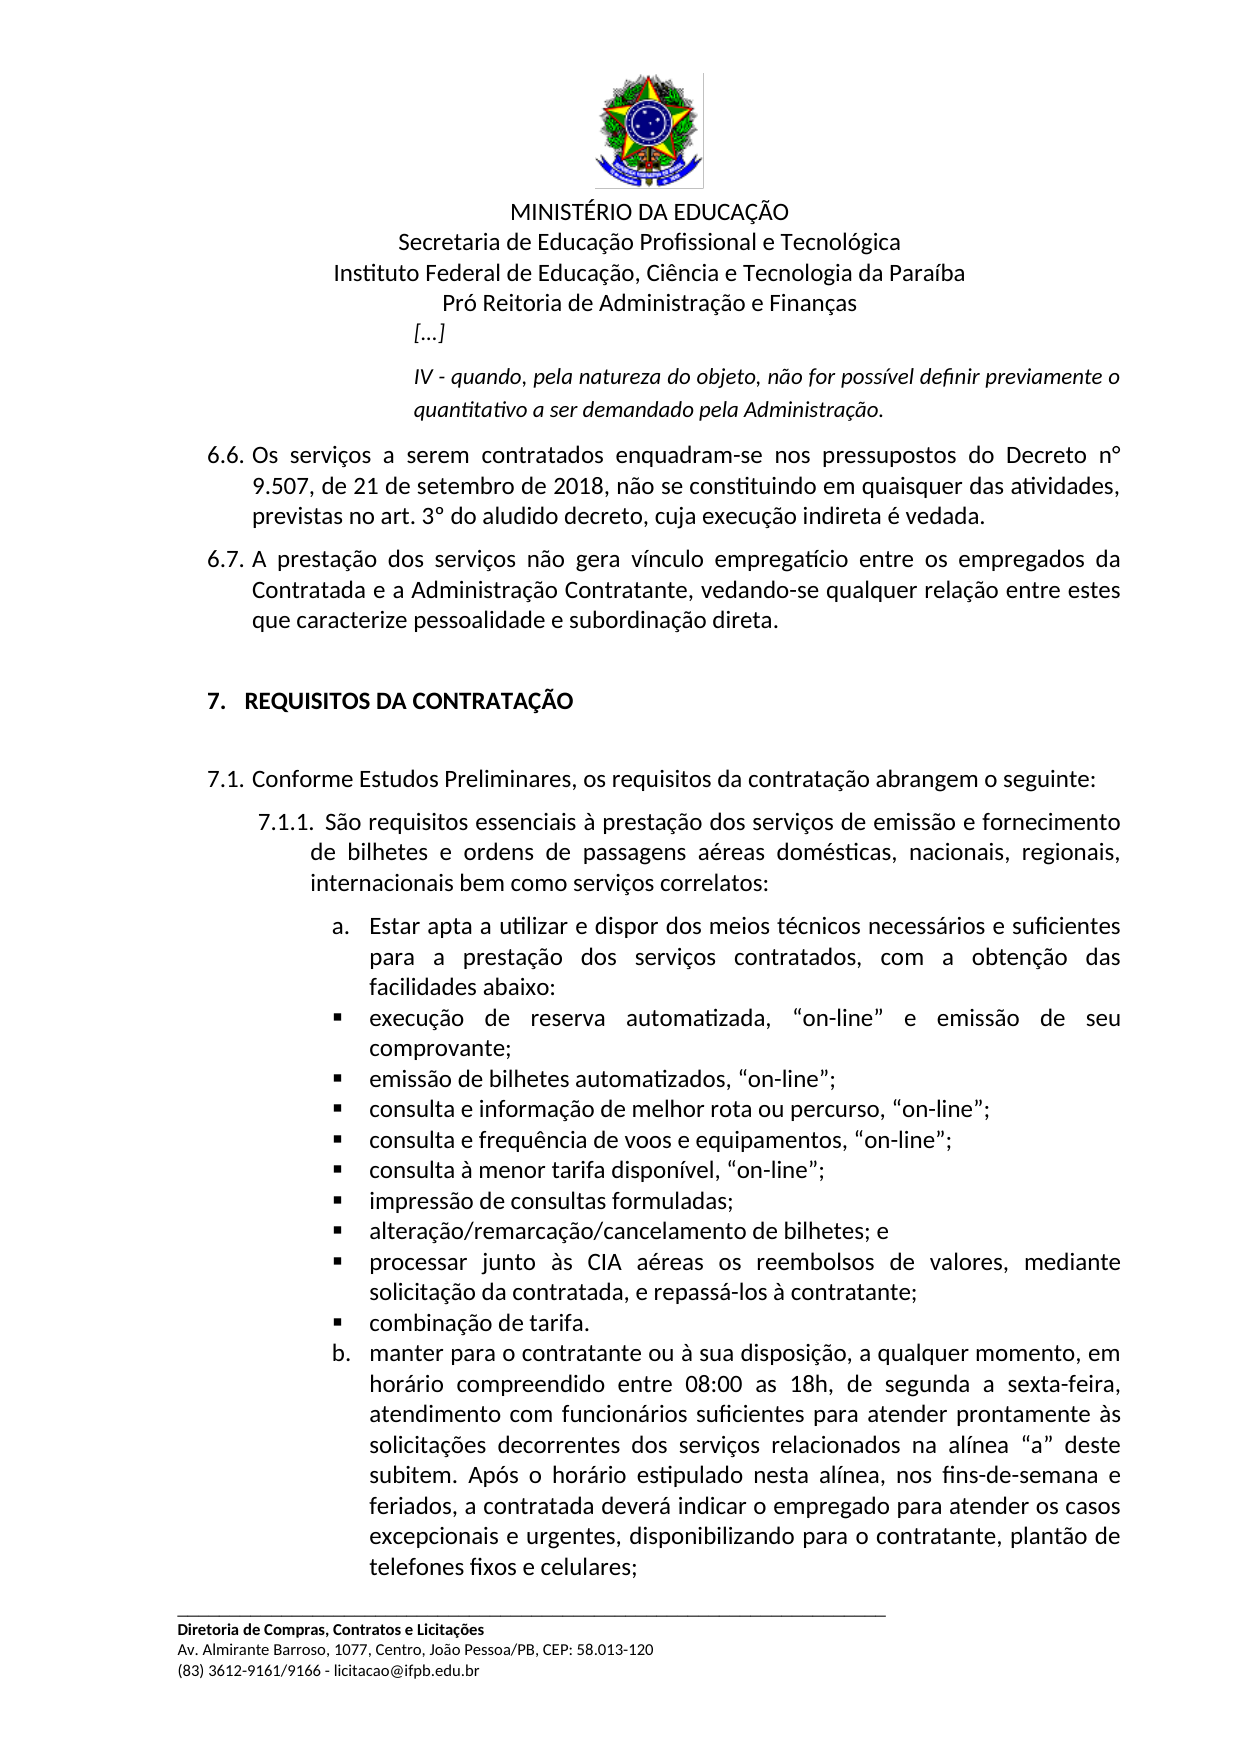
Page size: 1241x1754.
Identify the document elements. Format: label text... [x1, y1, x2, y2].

list emissão de bilhetes automatizados, “on-line”; [332, 1063, 1122, 1093]
list alteração/remarcação/cancelamento de bilhetes; e [332, 1215, 1122, 1246]
list manter para o contratante ou à sua disposição, a qualquer momento, em horário compreendido entre 08:00 as 18h, de segunda a sexta-feira, atendimento com funcionários suficientes para atender prontamente às solicitações decorrentes dos serviços relacionados na alínea “a” deste subitem. Após o horário estipulado nesta alínea, nos fins-de-semana e feriados, a contratada deverá indicar o empregado para atender os casos excepcionais e urgentes, disponibilizando para o contratante, plantão de telefones fixos e celulares; [332, 1337, 1122, 1582]
text [...] [413, 318, 1122, 346]
list consulta à menor tarifa disponível, “on-line”; [332, 1154, 1122, 1185]
list Os serviços a serem contratados enquadram-se nos pressupostos do Decreto n° 9.507, de 21 de setembro de 2018, não se constituindo em quaisquer das atividades, previstas no art. 3º do aludido decreto, cuja execução indireta é vedada. [207, 439, 1122, 531]
picture [595, 73, 705, 190]
text IV - quando, pela natureza do objeto, não for possível definir previamente o quantitativo a ser demandado pela Administração. [413, 362, 1122, 423]
list A prestação dos serviços não gera vínculo empregatício entre os empregados da Contratada e a Administração Contratante, vedando-se qualquer relação entre estes que caracterize pessoalidade e subordinação direta. [207, 543, 1122, 635]
list impressão de consultas formuladas; [332, 1185, 1122, 1215]
list São requisitos essenciais à prestação dos serviços de emissão e fornecimento de bilhetes e ordens de passagens aéreas domésticas, nacionais, regionais, internacionais bem como serviços correlatos: [258, 806, 1122, 898]
list Estar apta a utilizar e dispor dos meios técnicos necessários e suficientes para a prestação dos serviços contratados, com a obtenção das facilidades abaixo: [332, 910, 1122, 1002]
list Conforme Estudos Preliminares, os requisitos da contratação abrangem o seguinte: [207, 763, 1122, 793]
list consulta e frequência de voos e equipamentos, “on-line”; [332, 1124, 1122, 1154]
list execução de reserva automatizada, “on-line” e emissão de seu comprovante; [332, 1002, 1122, 1063]
text REQUISITOS DA CONTRATAÇÃO [207, 685, 1122, 716]
list combinação de tarifa. [332, 1307, 1122, 1337]
list processar junto às CIA aéreas os reembolsos de valores, mediante solicitação da contratada, e repassá-los à contratante; [332, 1246, 1122, 1307]
list consulta e informação de melhor rota ou percurso, “on-line”; [332, 1093, 1122, 1124]
